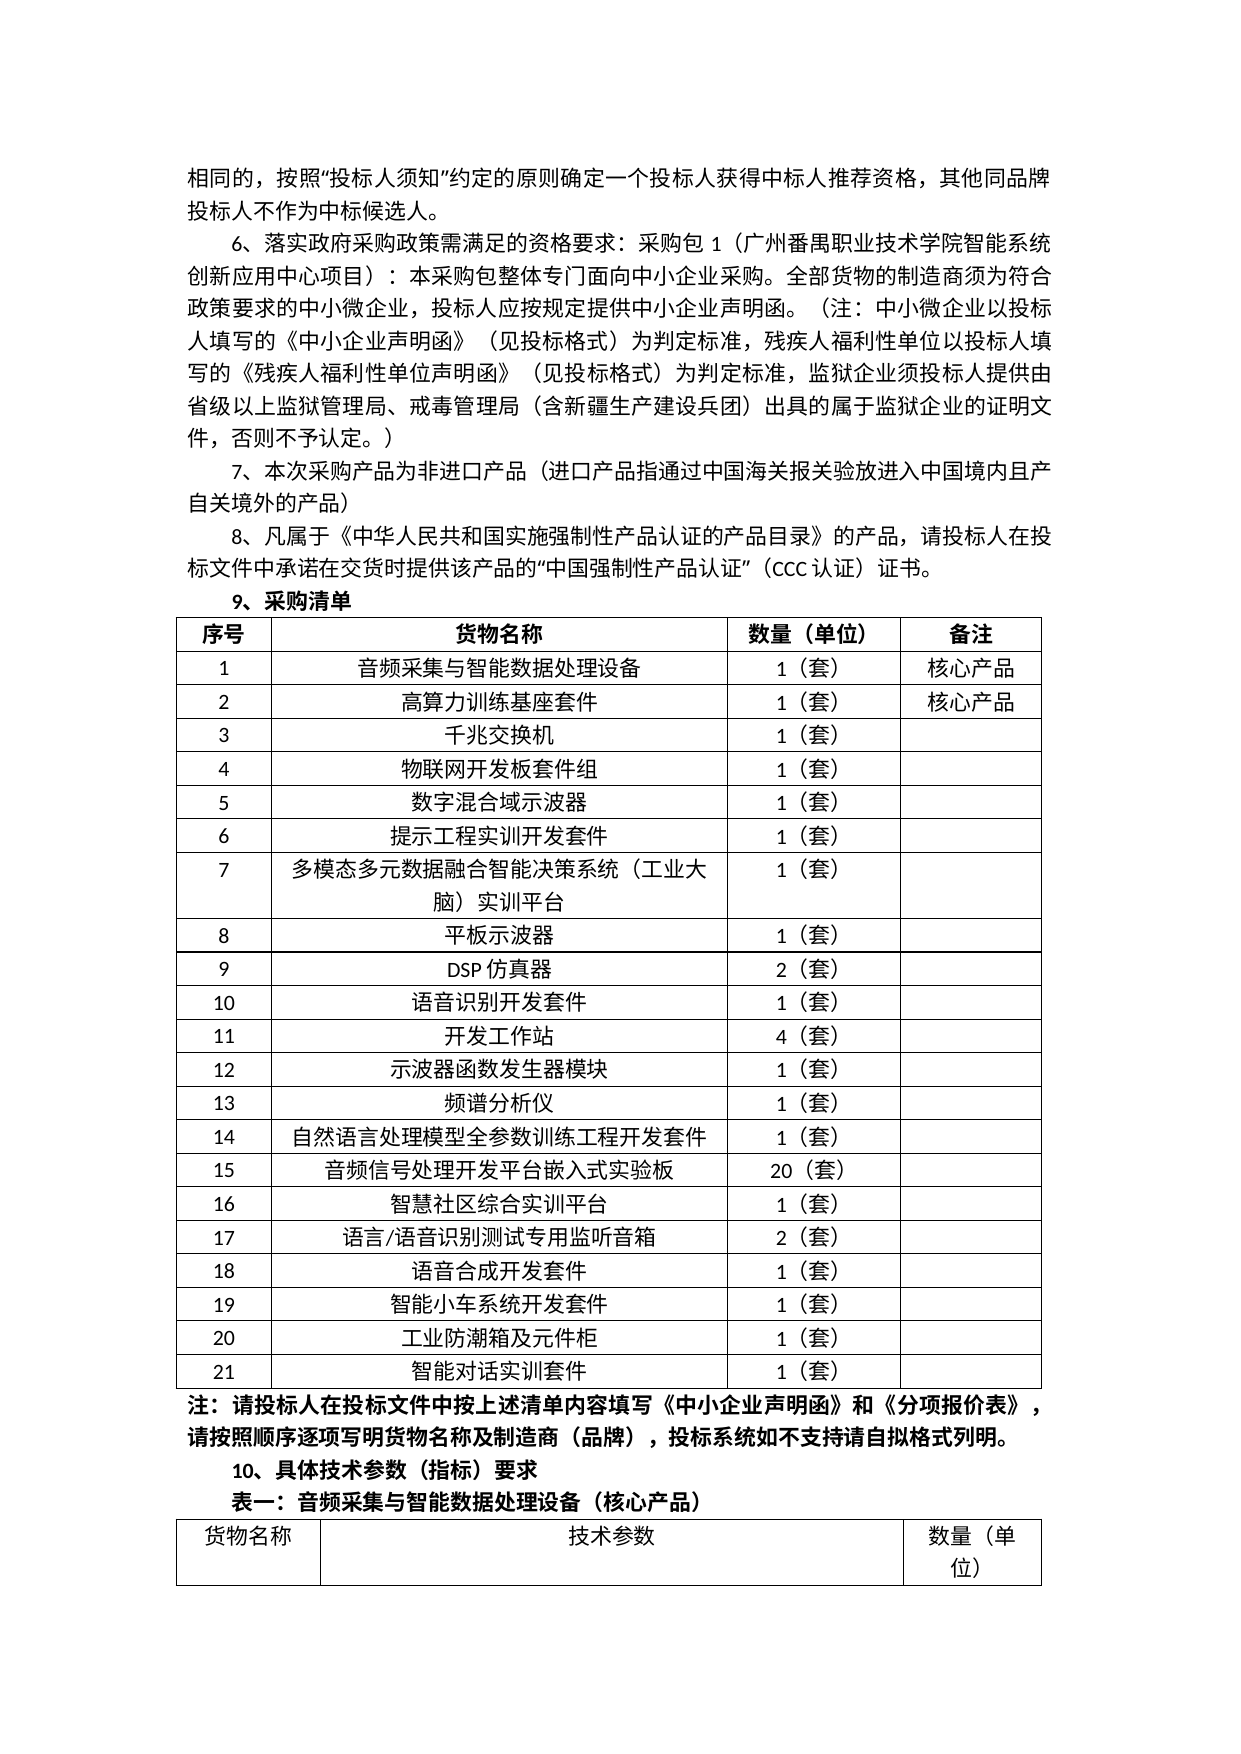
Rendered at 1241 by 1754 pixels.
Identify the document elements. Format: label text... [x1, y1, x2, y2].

table_cell 示波器函数发生器模块 [272, 1053, 727, 1086]
table_header 技术参数 [321, 1520, 903, 1584]
table_cell 开发工作站 [272, 1020, 727, 1052]
table_cell [901, 853, 1041, 918]
table_cell 智能小车系统开发套件 [272, 1288, 727, 1320]
table_header 数量（单位） [904, 1520, 1041, 1584]
table_cell 20（套） [728, 1154, 900, 1186]
text 10、具体技术参数（指标）要求 [187, 1453, 1053, 1486]
table_cell [901, 1355, 1041, 1387]
table_cell 3 [177, 719, 271, 751]
table_cell 数字混合域示波器 [272, 786, 727, 818]
table_cell 音频信号处理开发平台嵌入式实验板 [272, 1154, 727, 1186]
table_cell 1（套） [728, 1053, 900, 1086]
table_cell 13 [177, 1087, 271, 1119]
table_cell 平板示波器 [272, 919, 727, 951]
table_cell 19 [177, 1288, 271, 1320]
table_cell 物联网开发板套件组 [272, 752, 727, 785]
table_cell 1（套） [728, 1254, 900, 1287]
text 7、本次采购产品为非进口产品（进口产品指通过中国海关报关验放进入中国境内且产自关境外的产品） [187, 454, 1053, 519]
table_cell 12 [177, 1053, 271, 1086]
text 9、采购清单 [187, 584, 1053, 617]
table_cell 1（套） [728, 685, 900, 718]
table_cell 1（套） [728, 1288, 900, 1320]
table_cell 高算力训练基座套件 [272, 685, 727, 718]
table_cell [901, 1221, 1041, 1253]
table_cell 15 [177, 1154, 271, 1186]
table_cell 1（套） [728, 1187, 900, 1220]
table_cell 9 [177, 953, 271, 985]
table_cell 6 [177, 819, 271, 852]
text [187, 162, 1053, 227]
table_cell 14 [177, 1120, 271, 1153]
table_cell 1（套） [728, 1321, 900, 1354]
table_cell 1 [177, 652, 271, 684]
table_cell 1（套） [728, 1120, 900, 1153]
table_cell 核心产品 [901, 652, 1041, 684]
table_cell 工业防潮箱及元件柜 [272, 1321, 727, 1354]
table_cell 2（套） [728, 1221, 900, 1253]
table_cell 16 [177, 1187, 271, 1220]
table_cell 21 [177, 1355, 271, 1387]
table_header 货物名称 [177, 1520, 320, 1584]
table_cell 4 [177, 752, 271, 785]
table_cell [901, 1120, 1041, 1153]
table_cell [901, 1288, 1041, 1320]
table_cell 音频采集与智能数据处理设备 [272, 652, 727, 684]
table_cell 1（套） [728, 919, 900, 951]
text 表一：音频采集与智能数据处理设备（核心产品） [187, 1486, 1053, 1518]
table_cell 11 [177, 1020, 271, 1052]
table_cell [901, 986, 1041, 1018]
text 注：请投标人在投标文件中按上述清单内容填写《中小企业声明函》和《分项报价表》，请按照顺序逐项写明货物名称及制造商（品牌），投标系统如不支持请自拟格式列明。 [187, 1388, 1053, 1453]
table_header 货物名称 [272, 618, 727, 651]
table_cell 1（套） [728, 1355, 900, 1387]
table_cell 20 [177, 1321, 271, 1354]
table_cell 1（套） [728, 786, 900, 818]
table_cell [901, 1087, 1041, 1119]
table_cell [901, 1254, 1041, 1287]
table_header 数量（单位） [728, 618, 900, 651]
table_cell 18 [177, 1254, 271, 1287]
table_cell 5 [177, 786, 271, 818]
table_cell [901, 786, 1041, 818]
table_cell [901, 1154, 1041, 1186]
table_cell 多模态多元数据融合智能决策系统（工业大脑）实训平台 [272, 853, 727, 918]
table_cell [901, 1053, 1041, 1086]
table_cell [901, 819, 1041, 852]
table_header 序号 [177, 618, 271, 651]
table_cell 4（套） [728, 1020, 900, 1052]
table_cell 智能对话实训套件 [272, 1355, 727, 1387]
table_cell DSP仿真器 [272, 953, 727, 985]
table_cell 频谱分析仪 [272, 1087, 727, 1119]
table_cell 1（套） [728, 986, 900, 1018]
table_cell 语言/语音识别测试专用监听音箱 [272, 1221, 727, 1253]
table_cell 1（套） [728, 1087, 900, 1119]
table_cell [901, 953, 1041, 985]
table_cell 提示工程实训开发套件 [272, 819, 727, 852]
table_cell 语音识别开发套件 [272, 986, 727, 1018]
table_cell 2（套） [728, 953, 900, 985]
table_cell 1（套） [728, 752, 900, 785]
table_cell [901, 1187, 1041, 1220]
table_cell 10 [177, 986, 271, 1018]
table_cell 智慧社区综合实训平台 [272, 1187, 727, 1220]
table_cell 17 [177, 1221, 271, 1253]
table_cell [901, 719, 1041, 751]
table_cell 自然语言处理模型全参数训练工程开发套件 [272, 1120, 727, 1153]
table_cell [901, 1020, 1041, 1052]
table_cell 1（套） [728, 853, 900, 918]
table_cell 1（套） [728, 719, 900, 751]
table_cell [901, 919, 1041, 951]
table_cell [901, 1321, 1041, 1354]
table_cell [901, 752, 1041, 785]
table_cell 1（套） [728, 652, 900, 684]
text 6、落实政府采购政策需满足的资格要求：采购包1（广州番禺职业技术学院智能系统创新应用中心项目）：本采购包整体专门面向中小企业采购。全部货物的制造商须为符合政策要求的中小微企业，投标人应按规定提供中小企业声明函。（注：中小微企业以投标人填写的《中小企业声明函》（见投标格式）为判定标准，残疾人福利性单位以投标人填写的《残疾人福利性单位声明函》（见投标格式）为判定标准，监狱企业须投标人提供由省级以上监狱管理局、戒毒管理局（含新疆生产建设兵团）出具的属于监狱企业的证明文件，否则不予认定。） [187, 227, 1053, 454]
table_header 备注 [901, 618, 1041, 651]
table_cell 8 [177, 919, 271, 951]
table_cell 核心产品 [901, 685, 1041, 718]
table_cell 语音合成开发套件 [272, 1254, 727, 1287]
table_cell 7 [177, 853, 271, 918]
table_cell 2 [177, 685, 271, 718]
table_cell 千兆交换机 [272, 719, 727, 751]
table_cell 1（套） [728, 819, 900, 852]
text 8、凡属于《中华人民共和国实施强制性产品认证的产品目录》的产品，请投标人在投标文件中承诺在交货时提供该产品的“中国强制性产品认证”（CCC认证）证书。 [187, 519, 1053, 584]
